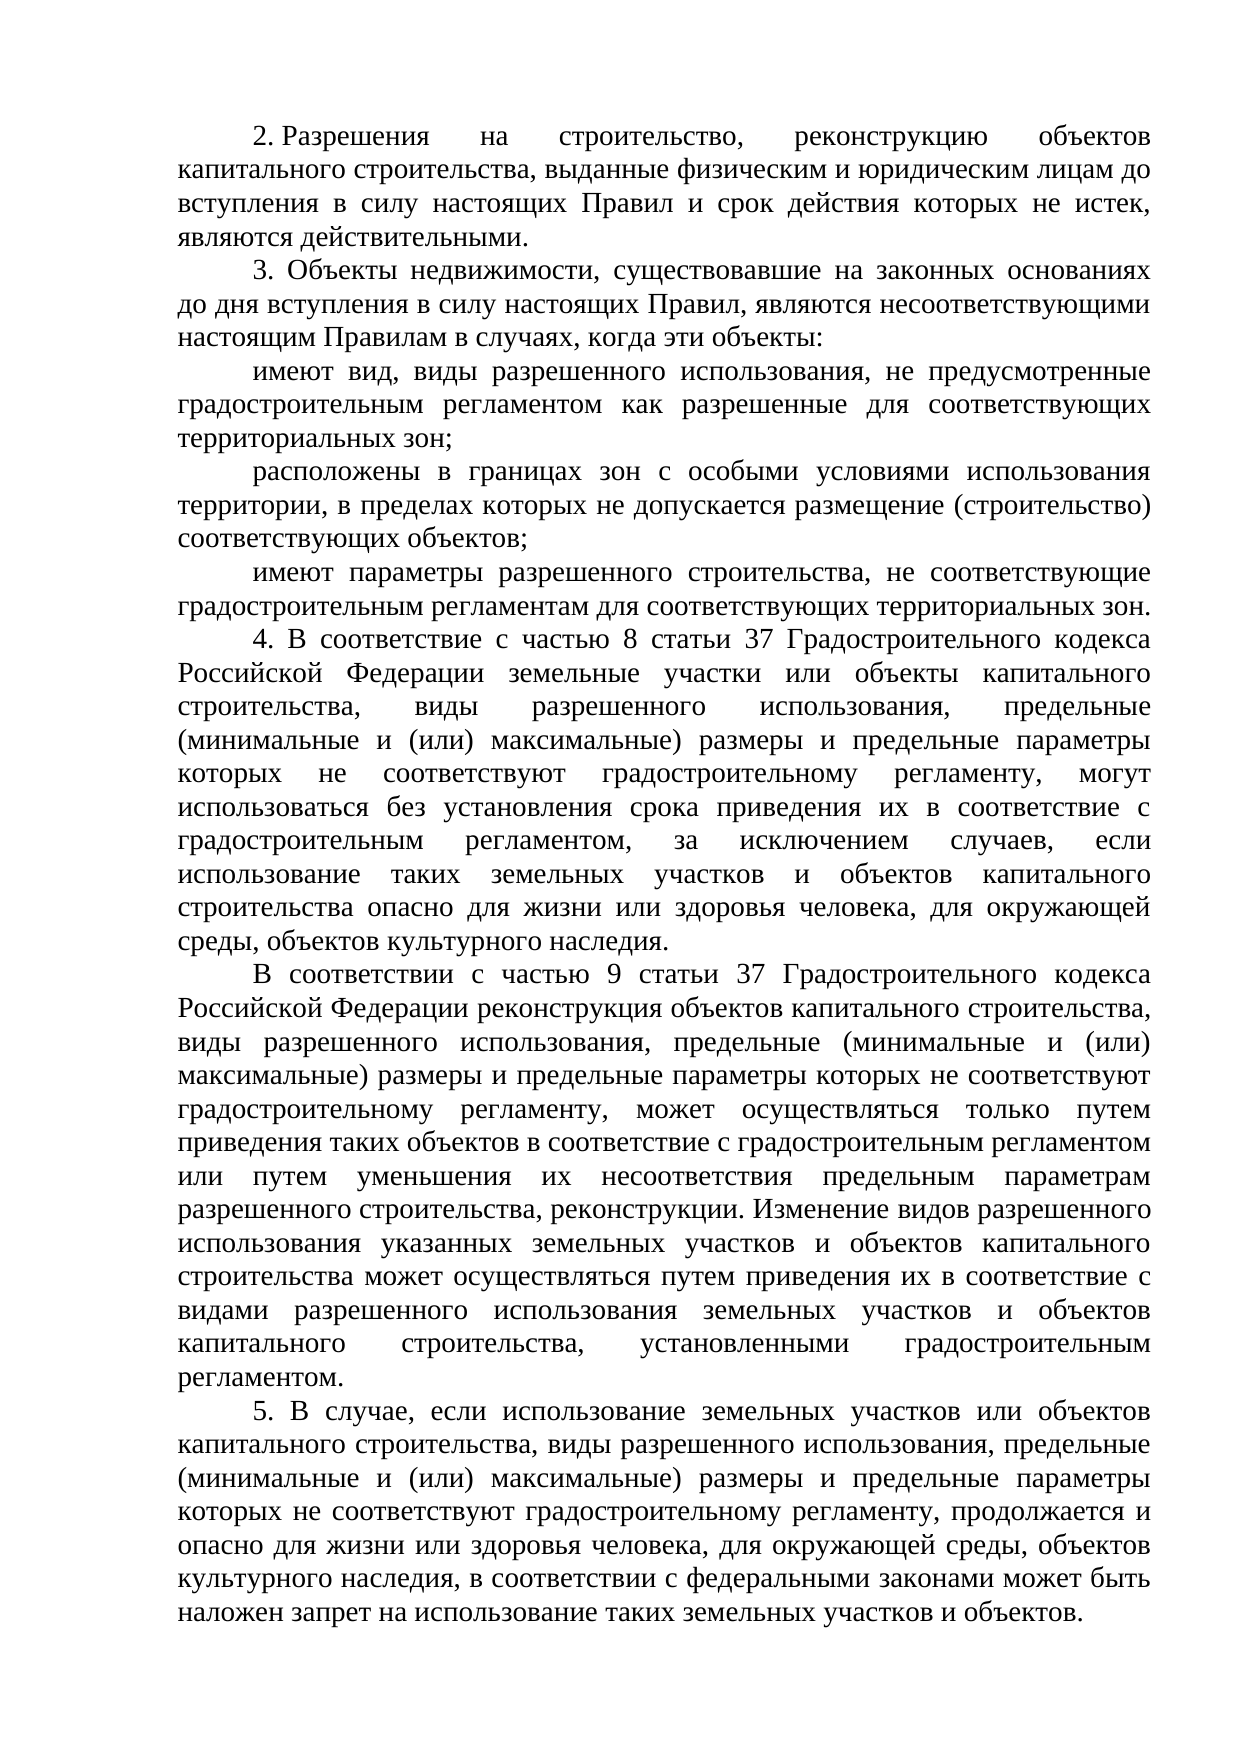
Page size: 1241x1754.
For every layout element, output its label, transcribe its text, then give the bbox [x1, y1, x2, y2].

text 3. Объекты недвижимости, существовавшие на законных основаниях до дня вступления в силу настоящих Правил, являются несоответствующими настоящим Правилам в случаях, когда эти объекты: [177, 252, 1152, 353]
text имеют вид, виды разрешенного использования, не предусмотренные градостроительным регламентом как разрешенные для соответствующих территориальных зон; [177, 353, 1152, 453]
text имеют параметры разрешенного строительства, не соответствующие градостроительным регламентам для соответствующих территориальных зон. [177, 554, 1152, 621]
text расположены в границах зон с особыми условиями использования территории, в пределах которых не допускается размещение (строительство) соответствующих объектов; [177, 453, 1152, 554]
text 2. Разрешения на строительство, реконструкцию объектов капитального строительства, выданные физическим и юридическим лицам до вступления в силу настоящих Правил и срок действия которых не истек, являются действительными. [177, 118, 1152, 252]
text 4. В соответствие с частью 8 статьи 37 Градостроительного кодекса Российской Федерации земельные участки или объекты капитального строительства, виды разрешенного использования, предельные (минимальные и (или) максимальные) размеры и предельные параметры которых не соответствуют градостроительному регламенту, могут использоваться без установления срока приведения их в соответствие с градостроительным регламентом, за исключением случаев, если использование таких земельных участков и объектов капитального строительства опасно для жизни или здоровья человека, для окружающей среды, объектов культурного наследия. [177, 621, 1152, 957]
text В соответствии с частью 9 статьи 37 Градостроительного кодекса Российской Федерации реконструкция объектов капитального строительства, виды разрешенного использования, предельные (минимальные и (или) максимальные) размеры и предельные параметры которых не соответствуют градостроительному регламенту, может осуществляться только путем приведения таких объектов в соответствие с градостроительным регламентом или путем уменьшения их несоответствия предельным параметрам разрешенного строительства, реконструкции. Изменение видов разрешенного использования указанных земельных участков и объектов капитального строительства может осуществляться путем приведения их в соответствие с видами разрешенного использования земельных участков и объектов капитального строительства, установленными градостроительным регламентом. [177, 957, 1152, 1393]
text 5. В случае, если использование земельных участков или объектов капитального строительства, виды разрешенного использования, предельные (минимальные и (или) максимальные) размеры и предельные параметры которых не соответствуют градостроительному регламенту, продолжается и опасно для жизни или здоровья человека, для окружающей среды, объектов культурного наследия, в соответствии с федеральными законами может быть наложен запрет на использование таких земельных участков и объектов. [177, 1393, 1152, 1627]
